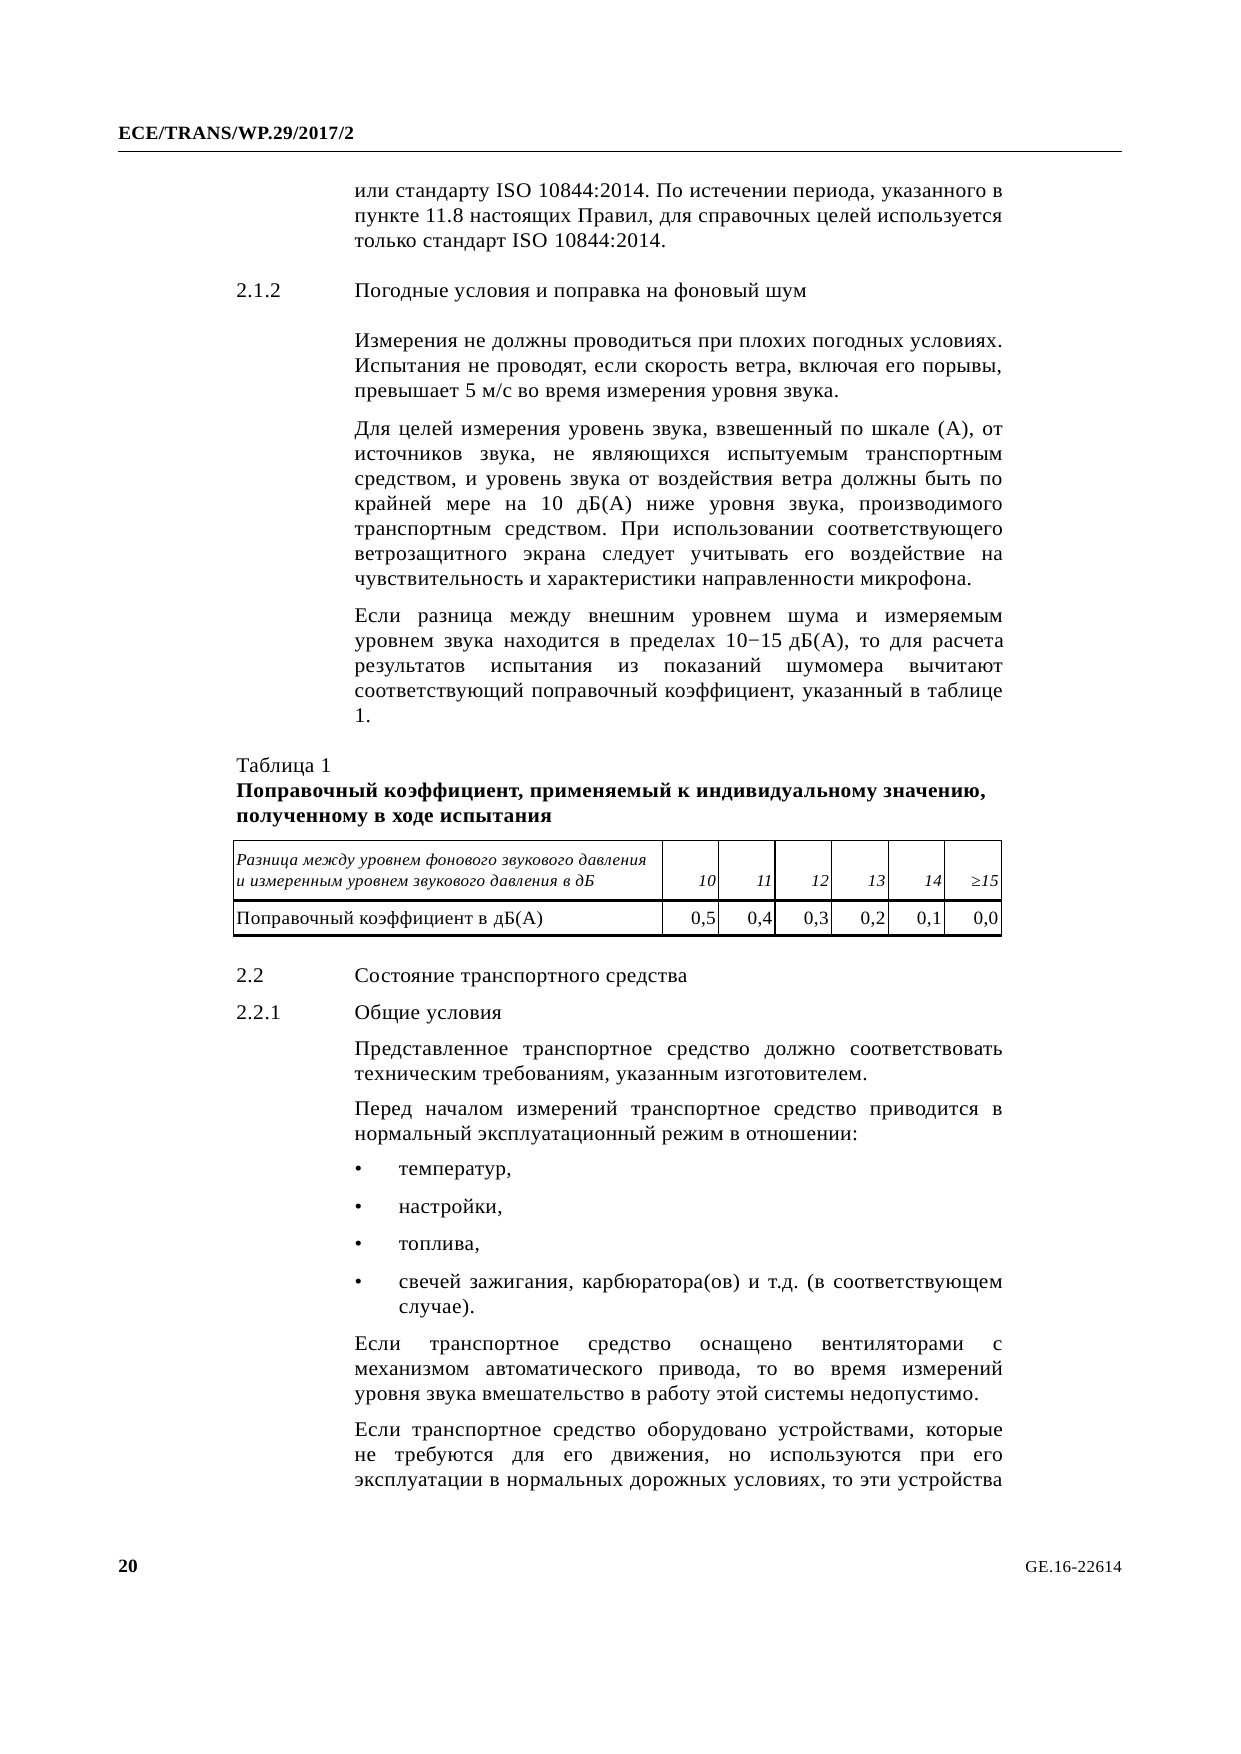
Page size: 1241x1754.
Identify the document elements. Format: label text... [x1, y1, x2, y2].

text Если транспортное средство оснащено вентиляторами с механизмом автоматического привода, то во время измерений уровня звука вмешательство в работу этой системы недопустимо. [354, 1330, 1004, 1405]
table_header 14 [889, 841, 944, 899]
table_header 10 [663, 841, 718, 899]
text температур, [354, 1155, 1004, 1180]
text настройки, [354, 1193, 1004, 1218]
text Для целей измерения уровень звука, взвешенный по шкале (А), от источников звука, не являющихся испытуемым транспортным средством, и уровень звука от воздействия ветра должны быть по крайней мере на 10 дБ(А) ниже уровня звука, производимого транспортным средством. При использовании соответствующего ветрозащитного экрана следует учитывать его воздействие на чувствительность и характеристики направленности микрофона. [354, 415, 1004, 590]
table_cell 0,0 [945, 902, 1001, 933]
text свечей зажигания, карбюратора(ов) и т.д. (в соответствующем случае). [354, 1268, 1004, 1318]
text Если разница между внешним уровнем шума и измеряемым уровнем звука находится в пределах 10−15 дБ(А), то для расчета результатов испытания из показаний шумомера вычитают соответствующий поправочный коэффициент, указанный в таблице 1. [354, 602, 1004, 727]
text Измерения не должны проводиться при плохих погодных условиях. Испытания не проводят, если скорость ветра, включая его порывы, превышает 5 м/с во время измерения уровня звука. [354, 327, 1004, 402]
text топлива, [354, 1230, 1004, 1255]
table_cell 0,1 [889, 902, 944, 933]
text Таблица 1 Поправочный коэффициент, применяемый к индивидуальному значению, полученному в ходе испытания [118, 752, 1004, 827]
text 2.1.2 Погодные условия и поправка на фоновый шум [236, 277, 1004, 302]
table_cell 0,2 [832, 902, 888, 933]
text 2.2 Состояние транспортного средства [236, 962, 1004, 987]
table_cell Поправочный коэффициент в дБ(А) [234, 902, 662, 933]
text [354, 177, 1004, 252]
text 2.2.1 Общие условия [236, 999, 1004, 1024]
text Перед началом измерений транспортное средство приводится в нормальный эксплуатационный режим в отношении: [354, 1095, 1004, 1145]
table_header 13 [832, 841, 888, 899]
table_header 12 [776, 841, 831, 899]
text Представленное транспортное средство должно соответствовать техническим требованиям, указанным изготовителем. [354, 1034, 1004, 1084]
table_cell 0,5 [663, 902, 718, 933]
table_header Разница между уровнем фонового звукового давления и измеренным уровнем звукового давления в дБ [234, 841, 662, 899]
table_cell 0,4 [719, 902, 774, 933]
table_cell 0,3 [776, 902, 831, 933]
table_header 11 [719, 841, 774, 899]
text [354, 1416, 1004, 1491]
table_header ≥15 [945, 841, 1001, 899]
